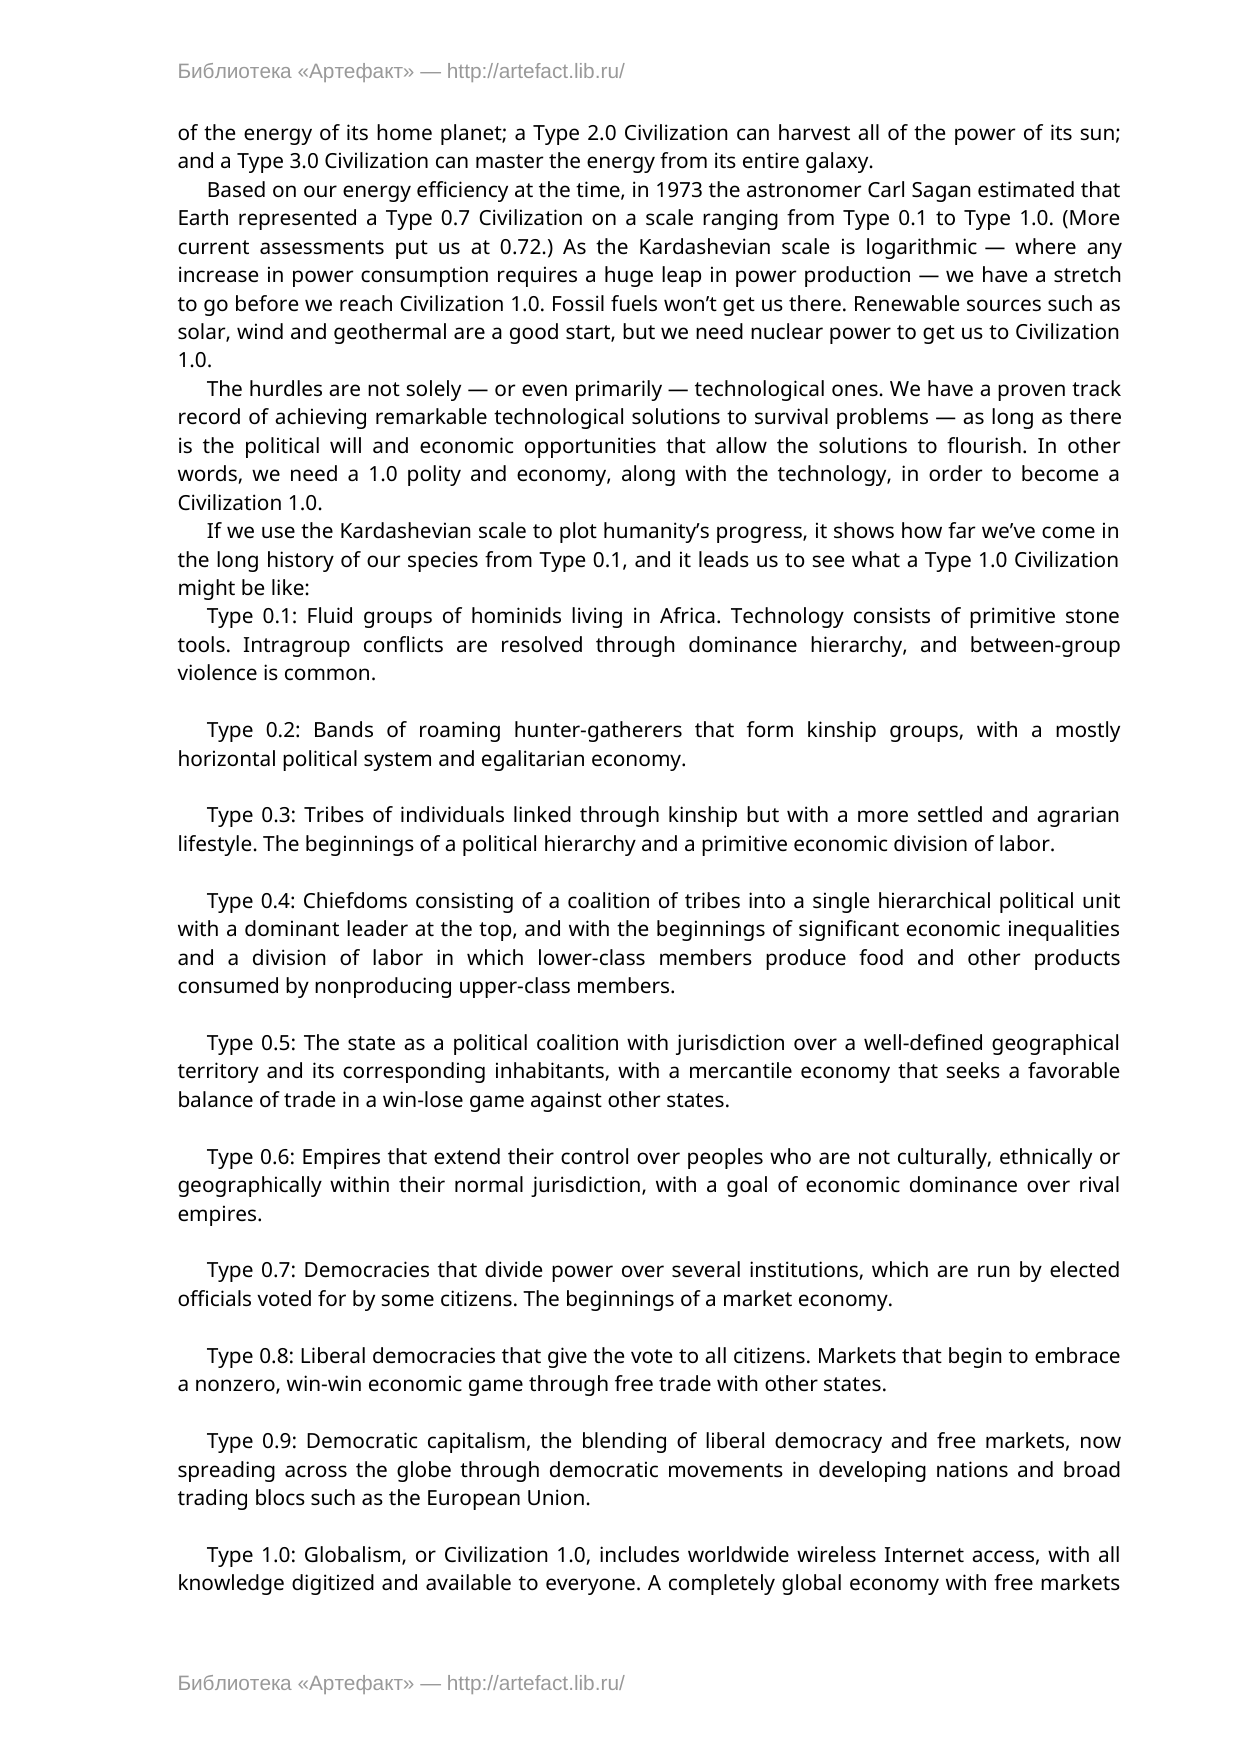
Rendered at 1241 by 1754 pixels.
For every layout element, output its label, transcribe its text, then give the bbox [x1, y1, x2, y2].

text If we use the Kardashevian scale to plot humanity’s progress, it shows how far we’ve come in the long history of our species from Type 0.1, and it leads us to see what a Type 1.0 Civilization might be like: [177, 516, 1122, 602]
text Type 0.4: Chiefdoms consisting of a coalition of tribes into a single hierarchical political unit with a dominant leader at the top, and with the beginnings of significant economic inequalities and a division of labor in which lower-class members produce food and other products consumed by nonproducing upper-class members. [177, 886, 1122, 1000]
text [177, 118, 1122, 175]
text Type 0.1: Fluid groups of hominids living in Africa. Technology consists of primitive stone tools. Intragroup conflicts are resolved through dominance hierarchy, and between-group violence is common. [177, 602, 1122, 687]
text Type 0.9: Democratic capitalism, the blending of liberal democracy and free markets, now spreading across the globe through democratic movements in developing nations and broad trading blocs such as the European Union. [177, 1426, 1122, 1512]
text Type 0.3: Tribes of individuals linked through kinship but with a more settled and agrarian lifestyle. The beginnings of a political hierarchy and a primitive economic division of labor. [177, 801, 1122, 857]
text The hurdles are not solely — or even primarily — technological ones. We have a proven track record of achieving remarkable technological solutions to survival problems — as long as there is the political will and economic opportunities that allow the solutions to flourish. In other words, we need a 1.0 polity and economy, along with the technology, in order to become a Civilization 1.0. [177, 374, 1122, 516]
text Type 0.6: Empires that extend their control over peoples who are not culturally, ethnically or geographically within their normal jurisdiction, with a goal of economic dominance over rival empires. [177, 1142, 1122, 1227]
text Based on our energy efficiency at the time, in 1973 the astronomer Carl Sagan estimated that Earth represented a Type 0.7 Civilization on a scale ranging from Type 0.1 to Type 1.0. (More current assessments put us at 0.72.) As the Kardashevian scale is logarithmic — where any increase in power consumption requires a huge leap in power production — we have a stretch to go before we reach Civilization 1.0. Fossil fuels won’t get us there. Renewable sources such as solar, wind and geothermal are a good start, but we need nuclear power to get us to Civilization 1.0. [177, 175, 1122, 374]
text Type 0.2: Bands of roaming hunter-gatherers that form kinship groups, with a mostly horizontal political system and egalitarian economy. [177, 715, 1122, 772]
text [177, 1540, 1122, 1597]
text Type 0.8: Liberal democracies that give the vote to all citizens. Markets that begin to embrace a nonzero, win-win economic game through free trade with other states. [177, 1341, 1122, 1398]
text Type 0.5: The state as a political coalition with jurisdiction over a well-defined geographical territory and its corresponding inhabitants, with a mercantile economy that seeks a favorable balance of trade in a win-lose game against other states. [177, 1028, 1122, 1113]
text Type 0.7: Democracies that divide power over several institutions, which are run by elected officials voted for by some citizens. The beginnings of a market economy. [177, 1256, 1122, 1312]
